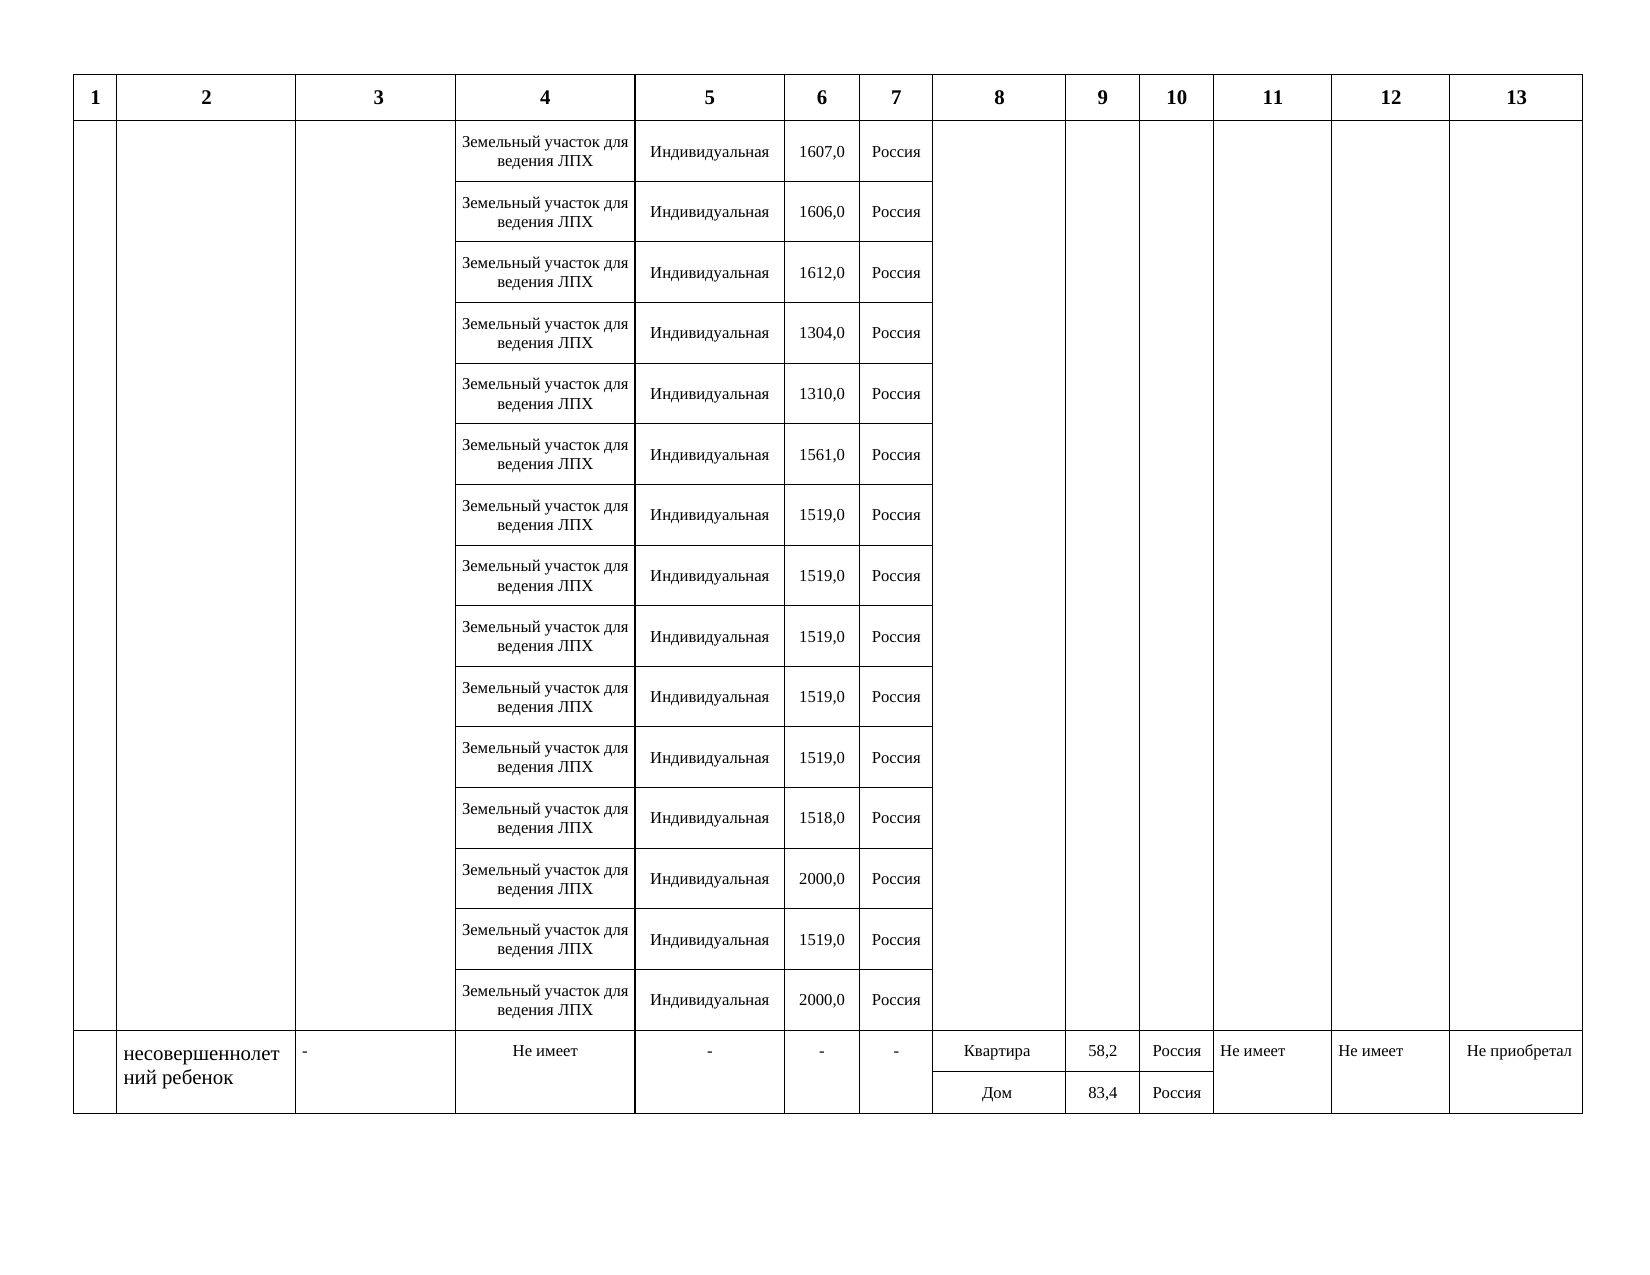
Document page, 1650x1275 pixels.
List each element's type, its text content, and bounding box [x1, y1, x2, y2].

table_cell Россия [860, 121, 932, 181]
table_header 2 [117, 75, 295, 120]
table_cell Земельный участок для ведения ЛПХ [456, 909, 634, 969]
table_cell 1607,0 [785, 121, 859, 181]
table_cell Россия [860, 849, 932, 908]
table_cell - [636, 1031, 784, 1112]
table_cell Земельный участок для ведения ЛПХ [456, 424, 634, 484]
table_cell Россия [860, 364, 932, 423]
table_cell Россия [860, 727, 932, 787]
table_header 8 [933, 75, 1065, 120]
table_cell 1519,0 [785, 485, 859, 544]
table_cell 1561,0 [785, 424, 859, 484]
table_cell несовершеннолетний ребенок [117, 1031, 295, 1112]
table_cell 1519,0 [785, 606, 859, 666]
table_cell Квартира [933, 1031, 1065, 1071]
table_header 6 [785, 75, 859, 120]
table_cell - [785, 1031, 859, 1112]
table_cell Не имеет [1332, 1031, 1449, 1112]
table_cell Россия [860, 909, 932, 969]
table_cell - [296, 1031, 455, 1112]
table_cell Земельный участок для ведения ЛПХ [456, 849, 634, 908]
table_cell Земельный участок для ведения ЛПХ [456, 242, 634, 302]
table_cell Земельный участок для ведения ЛПХ [456, 727, 634, 787]
table_cell Индивидуальная [636, 667, 784, 726]
table_header 9 [1066, 75, 1139, 120]
table_cell Россия [860, 242, 932, 302]
table_header 11 [1214, 75, 1331, 120]
table_cell Земельный участок для ведения ЛПХ [456, 303, 634, 363]
table_cell Земельный участок для ведения ЛПХ [456, 667, 634, 726]
table_cell 1606,0 [785, 182, 859, 241]
table_cell Россия [1140, 1072, 1213, 1112]
table_header 4 [456, 75, 634, 120]
table_cell Земельный участок для ведения ЛПХ [456, 121, 634, 181]
table_cell 1518,0 [785, 788, 859, 848]
table_cell - [860, 1031, 932, 1112]
table_cell Индивидуальная [636, 970, 784, 1029]
table_cell Индивидуальная [636, 485, 784, 544]
table_cell Земельный участок для ведения ЛПХ [456, 364, 634, 423]
table_cell Россия [860, 788, 932, 848]
table_header 7 [860, 75, 932, 120]
table_cell 83,4 [1066, 1072, 1139, 1112]
table_cell Россия [1140, 1031, 1213, 1071]
table_cell 2000,0 [785, 849, 859, 908]
table_cell Россия [860, 182, 932, 241]
table_cell Не имеет [1214, 1031, 1331, 1112]
table_cell Не имеет [456, 1031, 634, 1112]
table_cell 1519,0 [785, 909, 859, 969]
table_cell Индивидуальная [636, 606, 784, 666]
table_cell 1304,0 [785, 303, 859, 363]
table_cell Земельный участок для ведения ЛПХ [456, 970, 634, 1029]
table_cell Не приобретал [1450, 1031, 1582, 1112]
table_header 13 [1450, 75, 1582, 120]
table_cell 2000,0 [785, 970, 859, 1029]
table_header 1 [74, 75, 116, 120]
table_cell Россия [860, 606, 932, 666]
table_cell Земельный участок для ведения ЛПХ [456, 788, 634, 848]
table_cell 1310,0 [785, 364, 859, 423]
table_cell Индивидуальная [636, 546, 784, 605]
table_cell Дом [933, 1072, 1065, 1112]
table_cell Индивидуальная [636, 849, 784, 908]
table_cell Индивидуальная [636, 424, 784, 484]
table_cell Россия [860, 303, 932, 363]
table_cell Россия [860, 546, 932, 605]
table_cell Россия [860, 424, 932, 484]
table_cell Индивидуальная [636, 121, 784, 181]
table_cell 1519,0 [785, 727, 859, 787]
table_cell Индивидуальная [636, 909, 784, 969]
table_cell Россия [860, 485, 932, 544]
table_cell 58,2 [1066, 1031, 1139, 1071]
table_cell 1519,0 [785, 546, 859, 605]
table_cell Индивидуальная [636, 364, 784, 423]
table_cell Индивидуальная [636, 303, 784, 363]
table_cell Россия [860, 667, 932, 726]
table_header 10 [1140, 75, 1213, 120]
table_cell 1519,0 [785, 667, 859, 726]
table_cell Земельный участок для ведения ЛПХ [456, 182, 634, 241]
table_cell [74, 1031, 116, 1112]
table_cell Россия [860, 970, 932, 1029]
table_header 12 [1332, 75, 1449, 120]
table_cell Земельный участок для ведения ЛПХ [456, 546, 634, 605]
table_cell Земельный участок для ведения ЛПХ [456, 606, 634, 666]
table_cell Индивидуальная [636, 242, 784, 302]
table_header 5 [636, 75, 784, 120]
table_cell Индивидуальная [636, 727, 784, 787]
table_header 3 [296, 75, 455, 120]
table_cell 1612,0 [785, 242, 859, 302]
table_cell Индивидуальная [636, 182, 784, 241]
table_cell Земельный участок для ведения ЛПХ [456, 485, 634, 544]
table_cell Индивидуальная [636, 788, 784, 848]
